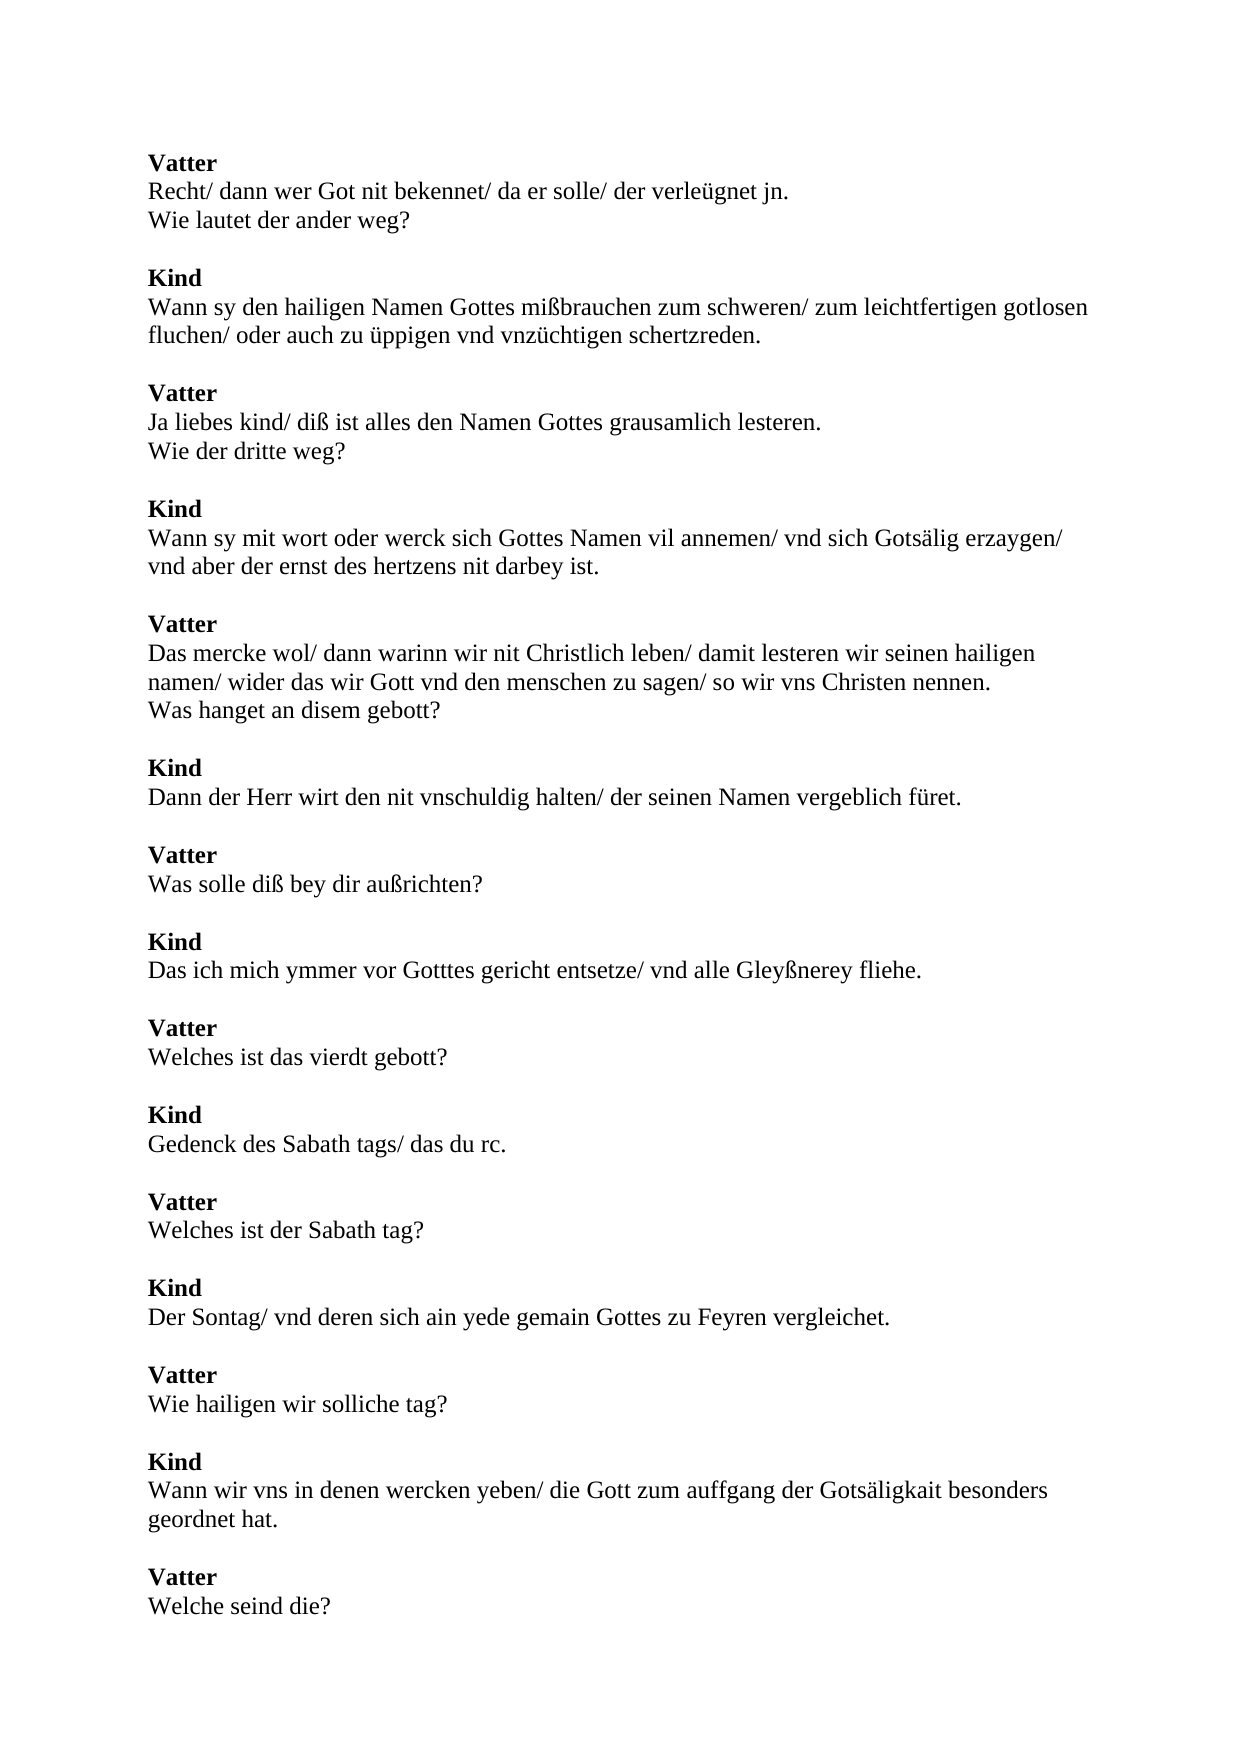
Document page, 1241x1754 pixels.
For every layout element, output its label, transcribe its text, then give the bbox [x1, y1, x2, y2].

text Kind Der Sontag/ vnd deren sich ain yede gemain Gottes zu Feyren vergleichet. [148, 1273, 1093, 1331]
text Vatter Wie hailigen wir solliche tag? [148, 1360, 1093, 1418]
text Kind Gedenck des Sabath tags/ das du rc. [148, 1100, 1093, 1158]
text Vatter Welches ist der Sabath tag? [148, 1187, 1093, 1244]
text Kind Das ich mich ymmer vor Gotttes gericht entsetze/ vnd alle Gleyßnerey fliehe. [148, 927, 1093, 984]
text Vatter Was solle diß bey dir außrichten? [148, 840, 1093, 898]
text Vatter Welches ist das vierdt gebott? [148, 1013, 1093, 1071]
text Kind Wann wir vns in denen wercken yeben/ die Gott zum auffgang der Gotsäligkait besonders geordnet hat. [148, 1447, 1093, 1533]
text Vatter Recht/ dann wer Got nit bekennet/ da er solle/ der verleügnet jn. Wie lautet der ander weg? [148, 148, 1093, 234]
text Vatter Welche seind die? [148, 1562, 1093, 1620]
text Kind Dann der Herr wirt den nit vnschuldig halten/ der seinen Namen vergeblich füret. [148, 753, 1093, 811]
text Kind Wann sy mit wort oder werck sich Gottes Namen vil annemen/ vnd sich Gotsälig erzaygen/ vnd aber der ernst des hertzens nit darbey ist. [148, 494, 1093, 580]
text Vatter Das mercke wol/ dann warinn wir nit Christlich leben/ damit lesteren wir seinen hailigen namen/ wider das wir Gott vnd den menschen zu sagen/ so wir vns Christen nennen. Was hanget an disem gebott? [148, 609, 1093, 724]
text Vatter Ja liebes kind/ diß ist alles den Namen Gottes grausamlich lesteren. Wie der dritte weg? [148, 378, 1093, 465]
text Kind Wann sy den hailigen Namen Gottes mißbrauchen zum schweren/ zum leichtfertigen gotlosen fluchen/ oder auch zu üppigen vnd vnzüchtigen schertzreden. [148, 263, 1093, 349]
